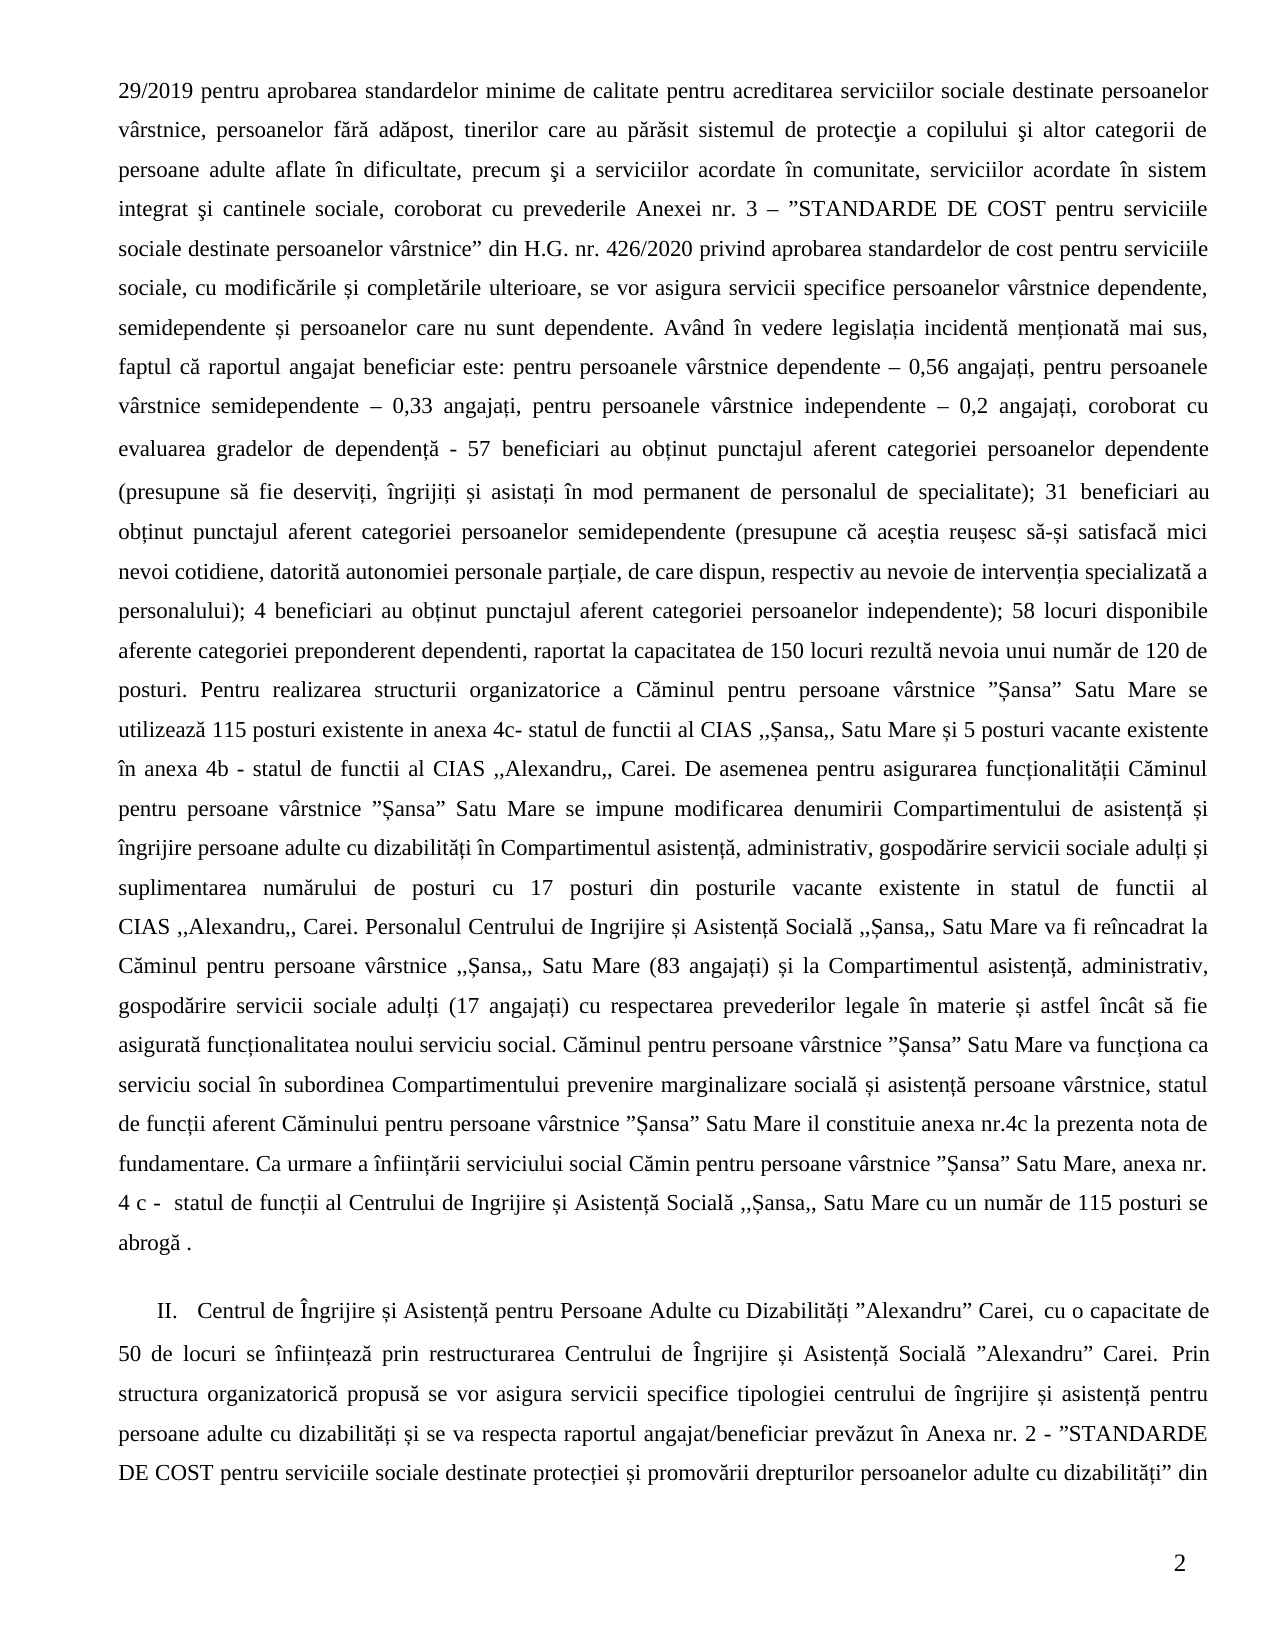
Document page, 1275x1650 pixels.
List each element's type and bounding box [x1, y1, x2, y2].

text [118, 77, 1210, 1255]
text [118, 1298, 1210, 1486]
